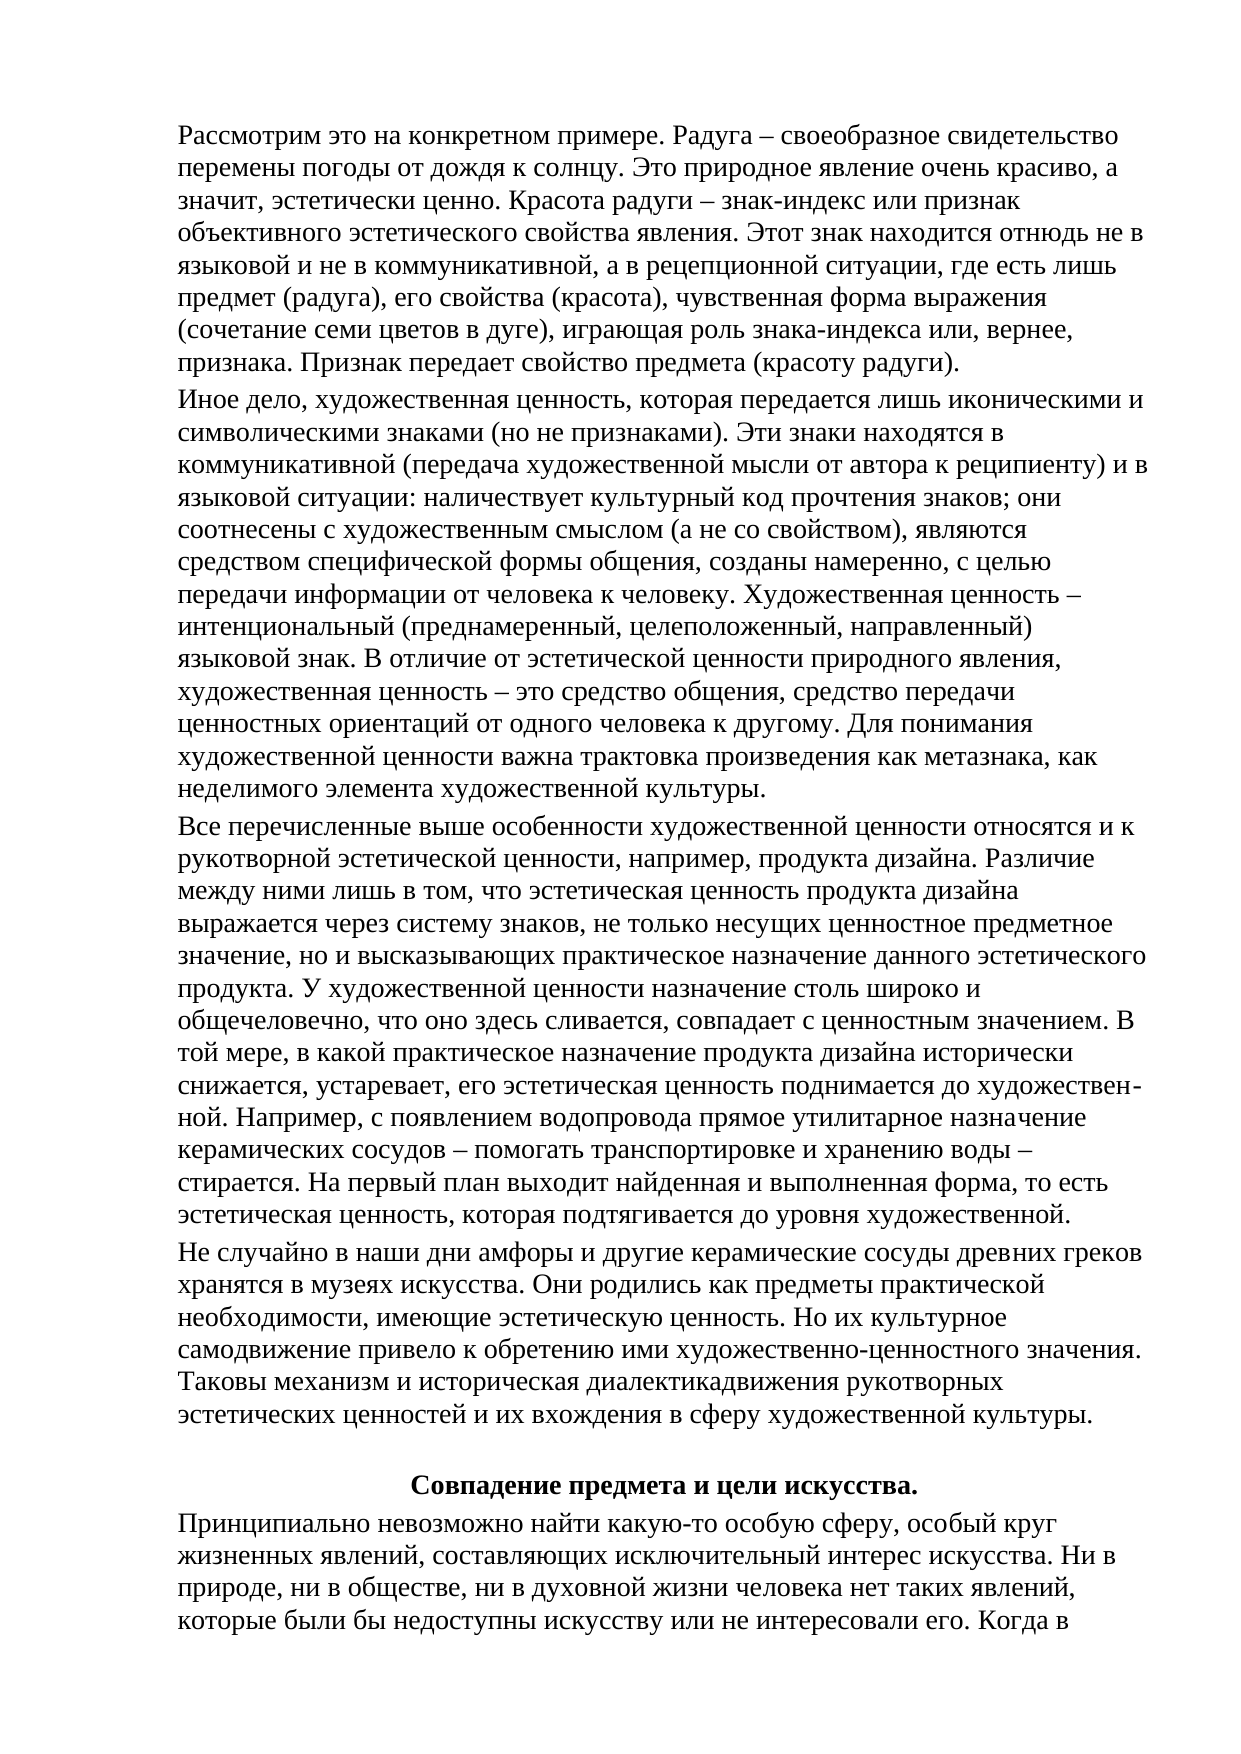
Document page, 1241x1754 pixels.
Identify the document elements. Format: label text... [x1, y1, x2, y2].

text Совпадение предмета и цели искусства. [177, 1468, 1152, 1501]
text Все перечисленные выше особенности художественной ценности относятся и к рукотворной эстетической ценности, например, продукта дизайна. Различие между ними лишь в том, что эстетическая ценность продукта дизайна выражается через систему знаков, не только несущих ценностное предметное значение, но и высказывающих практическое назначение данного эстетического продукта. У художественной ценности назначение столь широко и общечеловечно, что оно здесь сливается, совпадает с ценностным значением. В той мере, в какой практическое назначение продукта дизайна исторически снижается, устаревает, его эстетическая ценность поднимается до художественной. Например, с появлением водопровода прямое утилитарное назначение керамических сосудов – помогать транспортировке и хранению воды – стирается. На первый план выходит найденная и выполненная форма, то есть эстетическая ценность, которая подтягивается до уровня художественной. [177, 809, 1152, 1230]
text Иное дело, художественная ценность, которая передается лишь иконическими и символическими знаками (но не признаками). Эти знаки находятся в коммуникативной (передача художественной мысли от автора к реципиенту) и в языковой ситуации: наличествует культурный код прочтения знаков; они соотнесены с художественным смыслом (а не со свойством), являются средством специфической формы общения, созданы намеренно, с целью передачи информации от человека к человеку. Художественная ценность – интенциональный (преднамеренный, целеположенный, направленный) языковой знак. В отличие от эстетической ценности природного явления, художественная ценность – это средство общения, средство передачи ценностных ориентаций от одного человека к другому. Для понимания художественной ценности важна трактовка произведения как метазнака, как неделимого элемента художественной культуры. [177, 382, 1152, 803]
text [177, 1506, 1152, 1635]
text Не случайно в наши дни амфоры и другие керамические сосуды древних греков хранятся в музеях искусства. Они родились как предметы практической необходимости, имеющие эстетическую ценность. Но их культурное самодвижение привело к обретению ими художественно-ценностного значения. Таковы механизм и историческая диалектикадвижения рукотворных эстетических ценностей и их вхождения в сферу художественной культуры. [177, 1235, 1152, 1429]
text Рассмотрим это на конкретном примере. Радуга – своеобразное свидетельство перемены погоды от дождя к солнцу. Это природное явление очень красиво, а значит, эстетически ценно. Красота радуги – знак-индекс или признак объективного эстетического свойства явления. Этот знак находится отнюдь не в языковой и не в коммуникативной, а в рецепционной ситуации, где есть лишь предмет (радуга), его свойства (красота), чувственная форма выражения (сочетание семи цветов в дуге), играющая роль знака-индекса или, вернее, признака. Признак передает свойство предмета (красоту радуги). [177, 118, 1152, 377]
